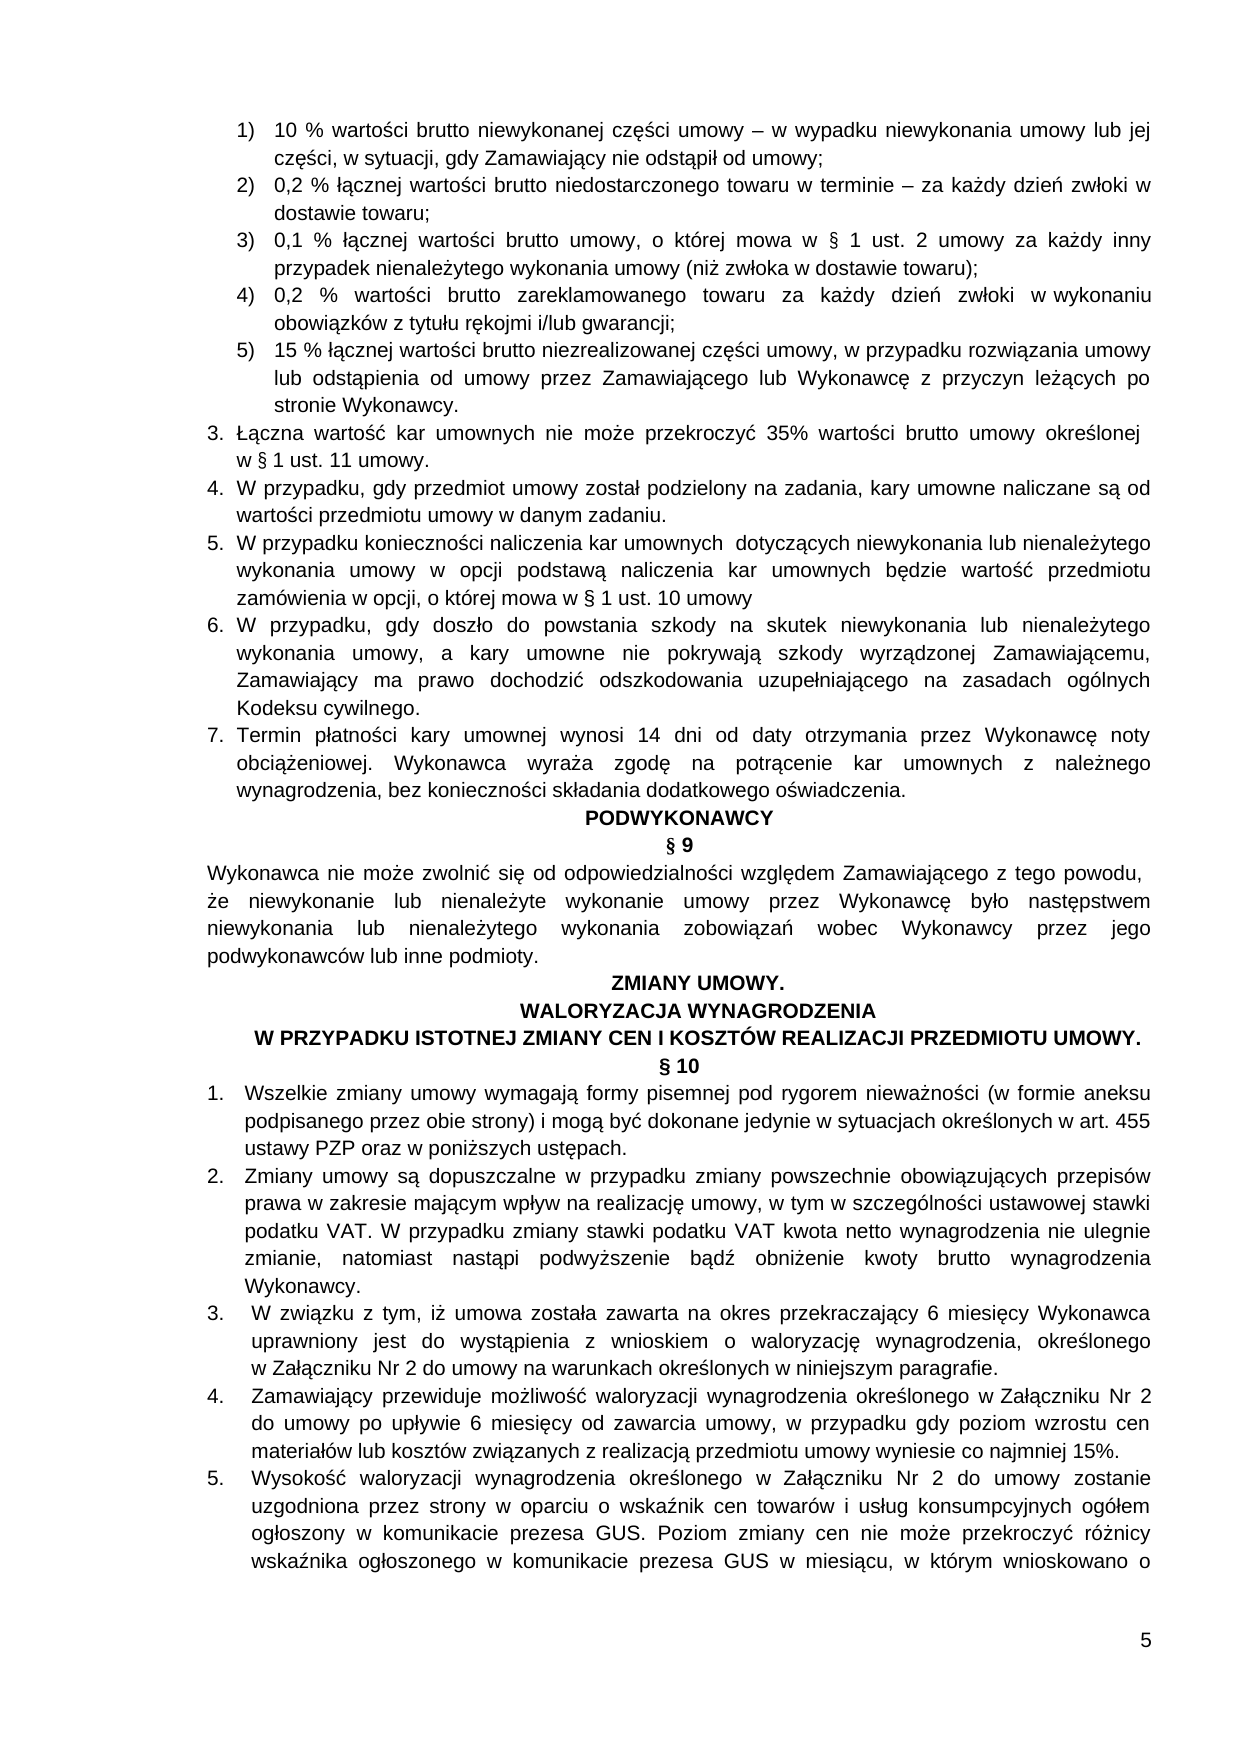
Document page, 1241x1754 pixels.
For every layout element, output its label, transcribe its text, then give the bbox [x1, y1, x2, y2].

text PODWYKONAWCY [207, 806, 1152, 830]
text 9 [207, 833, 1152, 857]
list 15 % łącznej wartości brutto niezrealizowanej części umowy, w przypadku rozwiązania umowy lub odstąpienia od umowy przez Zamawiającego lub Wykonawcę z przyczyn leżących po stronie Wykonawcy. [236, 338, 1152, 417]
list 0,2 % łącznej wartości brutto niedostarczonego towaru w terminie – za każdy dzień zwłoki w dostawie towaru; [236, 173, 1152, 224]
list 0,1 % łącznej wartości brutto umowy, o której mowa w 1 ust. 2 umowy za każdy inny przypadek nienależytego wykonania umowy (niż zwłoka w dostawie towaru); [236, 228, 1152, 280]
text Wykonawca nie może zwolnić się od odpowiedzialności względem Zamawiającego z tego powodu, że niewykonanie lub nienależyte wykonanie umowy przez Wykonawcę było następstwem niewykonania lub nienależytego wykonania zobowiązań wobec Wykonawcy przez jego podwykonawców lub inne podmioty. [207, 861, 1152, 967]
list Zmiany umowy są dopuszczalne w przypadku zmiany powszechnie obowiązujących przepisów prawa w zakresie mającym wpływ na realizację umowy, w tym w szczególności ustawowej stawki podatku VAT. W przypadku zmiany stawki podatku VAT kwota netto wynagrodzenia nie ulegnie zmianie, natomiast nastąpi podwyższenie bądź obniżenie kwoty brutto wynagrodzenia Wykonawcy. [207, 1163, 1152, 1297]
list W przypadku, gdy przedmiot umowy został podzielony na zadania, kary umowne naliczane są od wartości przedmiotu umowy w danym zadaniu. [207, 476, 1152, 527]
list Wszelkie zmiany umowy wymagają formy pisemnej pod rygorem nieważności (w formie aneksu podpisanego przez obie strony) i mogą być dokonane jedynie w sytuacjach określonych w art. 455 ustawy PZP oraz w poniższych ustępach. [207, 1081, 1152, 1160]
list W przypadku, gdy doszło do powstania szkody na skutek niewykonania lub nienależytego wykonania umowy, a kary umowne nie pokrywają szkody wyrządzonej Zamawiającemu, Zamawiający ma prawo dochodzić odszkodowania uzupełniającego na zasadach ogólnych Kodeksu cywilnego. [207, 613, 1152, 720]
list Termin płatności kary umownej wynosi 14 dni od daty otrzymania przez Wykonawcę noty obciążeniowej. Wykonawca wyraża zgodę na potrącenie kar umownych z należnego wynagrodzenia, bez konieczności składania dodatkowego oświadczenia. [207, 723, 1152, 802]
list WALORYZACJA WYNAGRODZENIA [244, 998, 1152, 1022]
list Łączna wartość kar umownych nie może przekroczyć 35% wartości brutto umowy określonej w 1 ust. 11 umowy. [207, 421, 1152, 472]
list Zamawiający przewiduje możliwość waloryzacji wynagrodzenia określonego w Załączniku Nr 2 do umowy po upływie 6 miesięcy od zawarcia umowy, w przypadku gdy poziom wzrostu cen materiałów lub kosztów związanych z realizacją przedmiotu umowy wyniesie co najmniej 15%. [207, 1383, 1152, 1462]
list W PRZYPADKU ISTOTNEJ ZMIANY CEN I KOSZTÓW REALIZACJI PRZEDMIOTU UMOWY. [244, 1026, 1152, 1050]
list § 10 [207, 1053, 1152, 1077]
list W przypadku konieczności naliczenia kar umownych dotyczących niewykonania lub nienależytego wykonania umowy w opcji podstawą naliczenia kar umownych będzie wartość przedmiotu zamówienia w opcji, o której mowa w § 1 ust. 10 umowy [207, 531, 1152, 610]
list W związku z tym, iż umowa została zawarta na okres przekraczający 6 miesięcy Wykonawca uprawniony jest do wystąpienia z wnioskiem o waloryzację wynagrodzenia, określonego w Załączniku Nr 2 do umowy na warunkach określonych w niniejszym paragrafie. [207, 1301, 1152, 1380]
list ZMIANY UMOWY. [244, 971, 1152, 995]
list 10 % wartości brutto niewykonanej części umowy – w wypadku niewykonania umowy lub jej części, w sytuacji, gdy Zamawiający nie odstąpił od umowy; [236, 118, 1152, 169]
list 0,2 % wartości brutto zareklamowanego towaru za każdy dzień zwłoki w wykonaniu obowiązków z tytułu rękojmi i/lub gwarancji; [236, 283, 1152, 335]
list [207, 1466, 1152, 1572]
